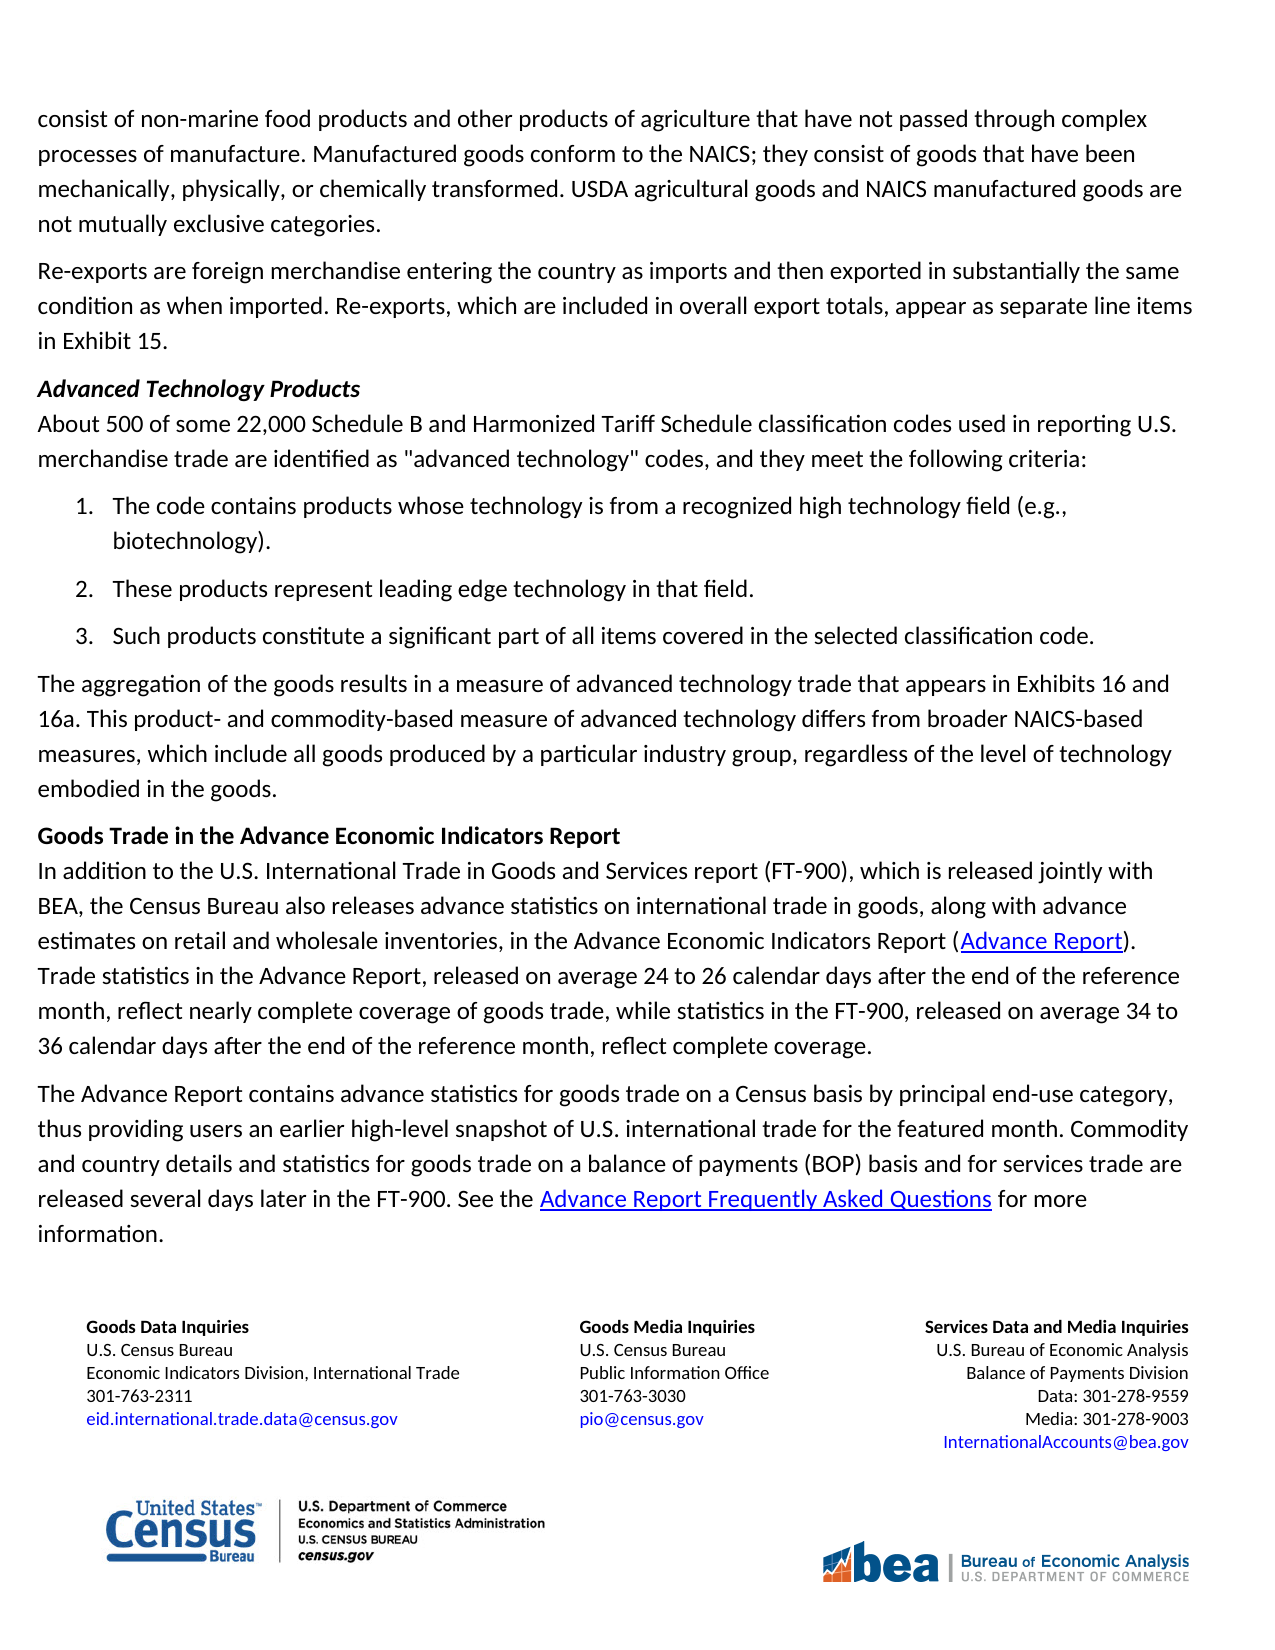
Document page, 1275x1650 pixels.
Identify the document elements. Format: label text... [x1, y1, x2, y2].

text Re-exports are foreign merchandise entering the country as imports and then exported in substantially the same condition as when imported. Re-exports, which are included in overall export totals, appear as separate line items in Exhibit 15. [37, 256, 1200, 356]
list The code contains products whose technology is from a recognized high technology field (e.g., biotechnology). [75, 491, 1200, 556]
picture [823, 1541, 1189, 1582]
text The aggregation of the goods results in a measure of advanced technology trade that appears in Exhibits 16 and 16a. This product- and commodity-based measure of advanced technology differs from broader NAICS-based measures, which include all goods produced by a particular industry group, regardless of the level of technology embodied in the goods. [37, 668, 1200, 803]
list Such products constitute a significant part of all items covered in the selected classification code. [75, 621, 1200, 651]
list These products represent leading edge technology in that field. [75, 573, 1200, 603]
text In addition to the U.S. International Trade in Goods and Services report (FT-900), which is released jointly with BEA, the Census Bureau also releases advance statistics on international trade in goods, along with advance estimates on retail and wholesale inventories, in the Advance Economic Indicators Report (Advance Report). Trade statistics in the Advance Report, released on average 24 to 26 calendar days after the end of the reference month, reflect nearly complete coverage of goods trade, while statistics in the FT-900, released on average 34 to 36 calendar days after the end of the reference month, reflect complete coverage. [37, 856, 1200, 1061]
picture [86, 1480, 564, 1582]
text About 500 of some 22,000 Schedule B and Harmonized Tariff Schedule classification codes used in reporting U.S. merchandise trade are identified as "advanced technology" codes, and they meet the following criteria: [37, 408, 1200, 473]
text The Advance Report contains advance statistics for goods trade on a Census basis by principal end-use category, thus providing users an earlier high-level snapshot of U.S. international trade for the featured month. Commodity and country details and statistics for goods trade on a balance of payments (BOP) basis and for services trade are released several days later in the FT-900. See the Advance Report Frequently Asked Questions for more information. [37, 1078, 1200, 1248]
text Advanced Technology Products [37, 373, 1200, 403]
text Goods Trade in the Advance Economic Indicators Report [37, 821, 1200, 851]
